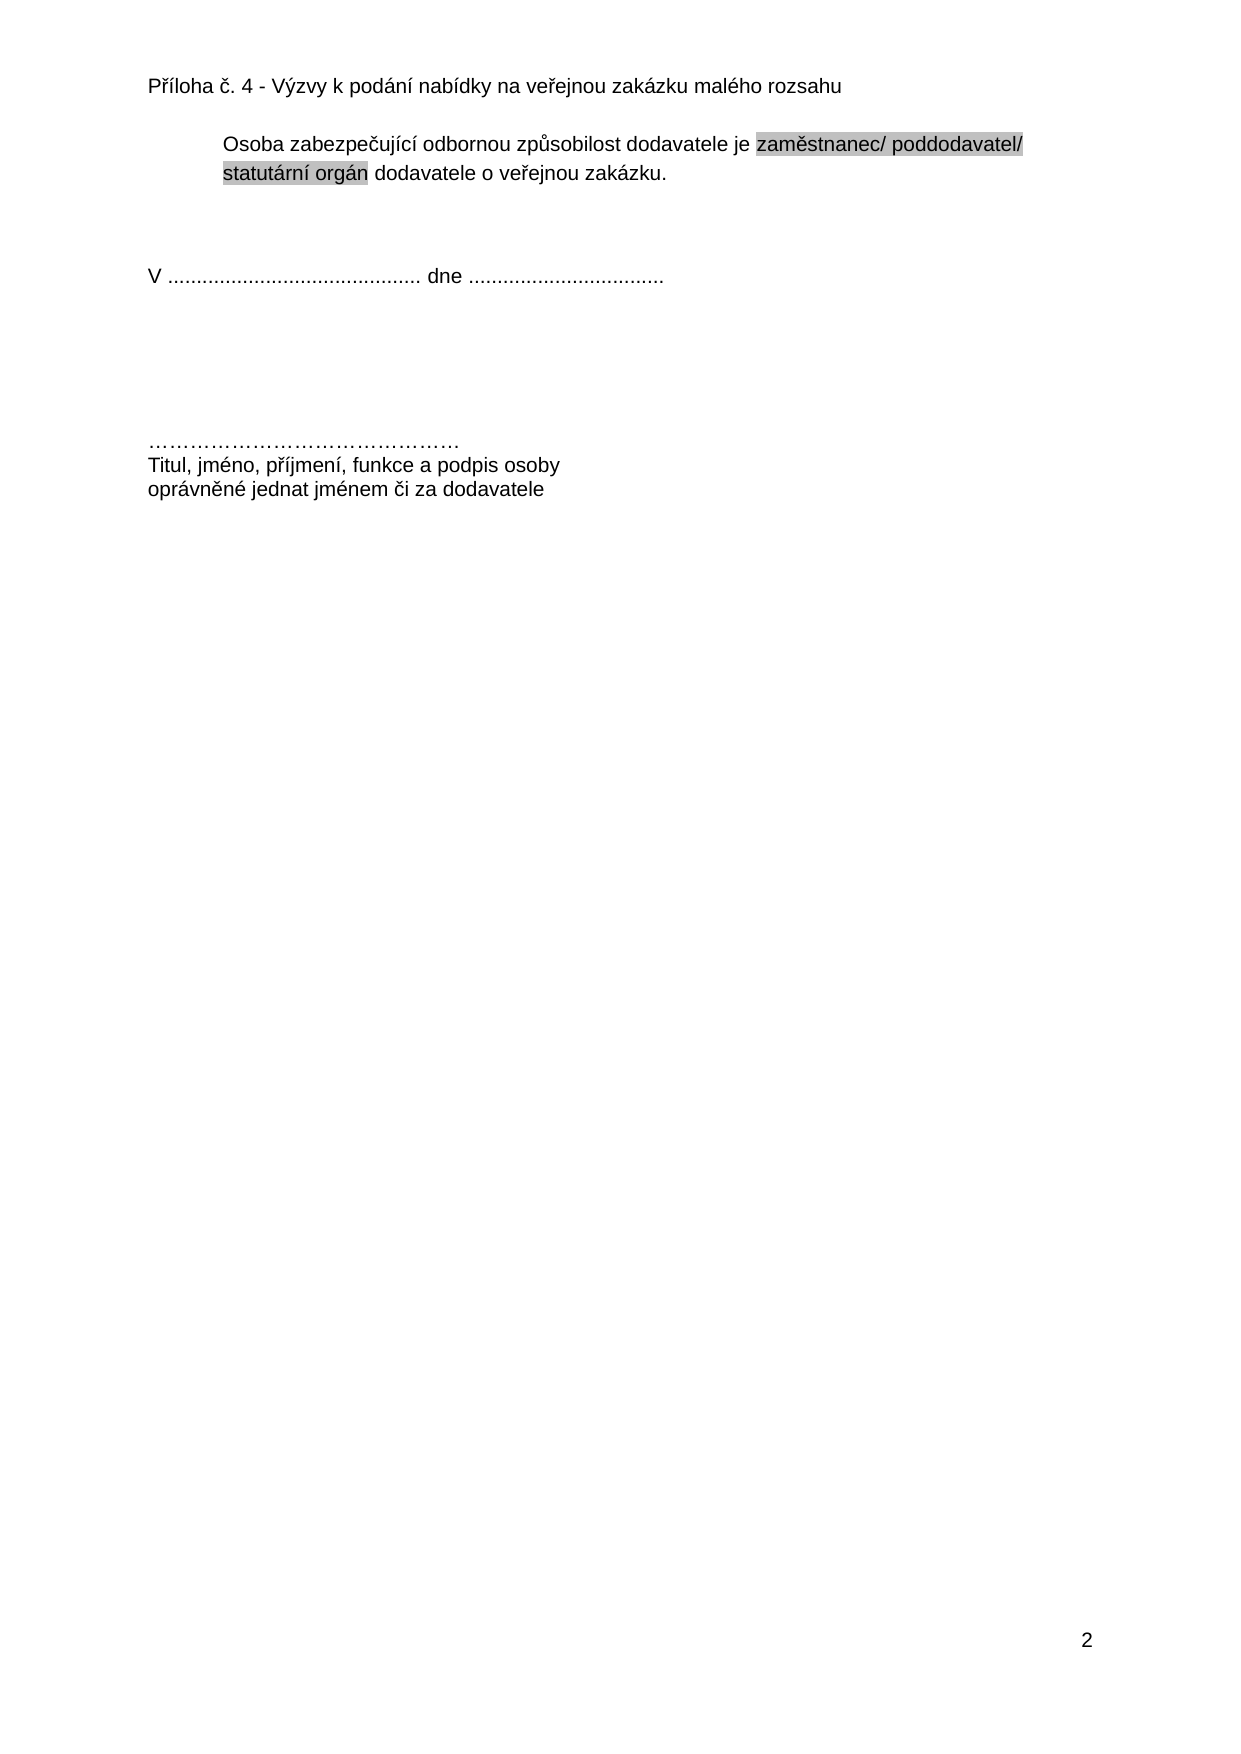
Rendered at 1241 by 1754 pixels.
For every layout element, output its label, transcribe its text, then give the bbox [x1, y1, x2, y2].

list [223, 126, 1093, 185]
text Titul, jméno, příjmení, funkce a podpis osoby [148, 453, 1093, 477]
text oprávněné jednat jménem či za dodavatele [148, 477, 1093, 501]
text ……………………………………… [148, 429, 1093, 453]
text V ............................................ dne .................................. [148, 264, 1093, 288]
